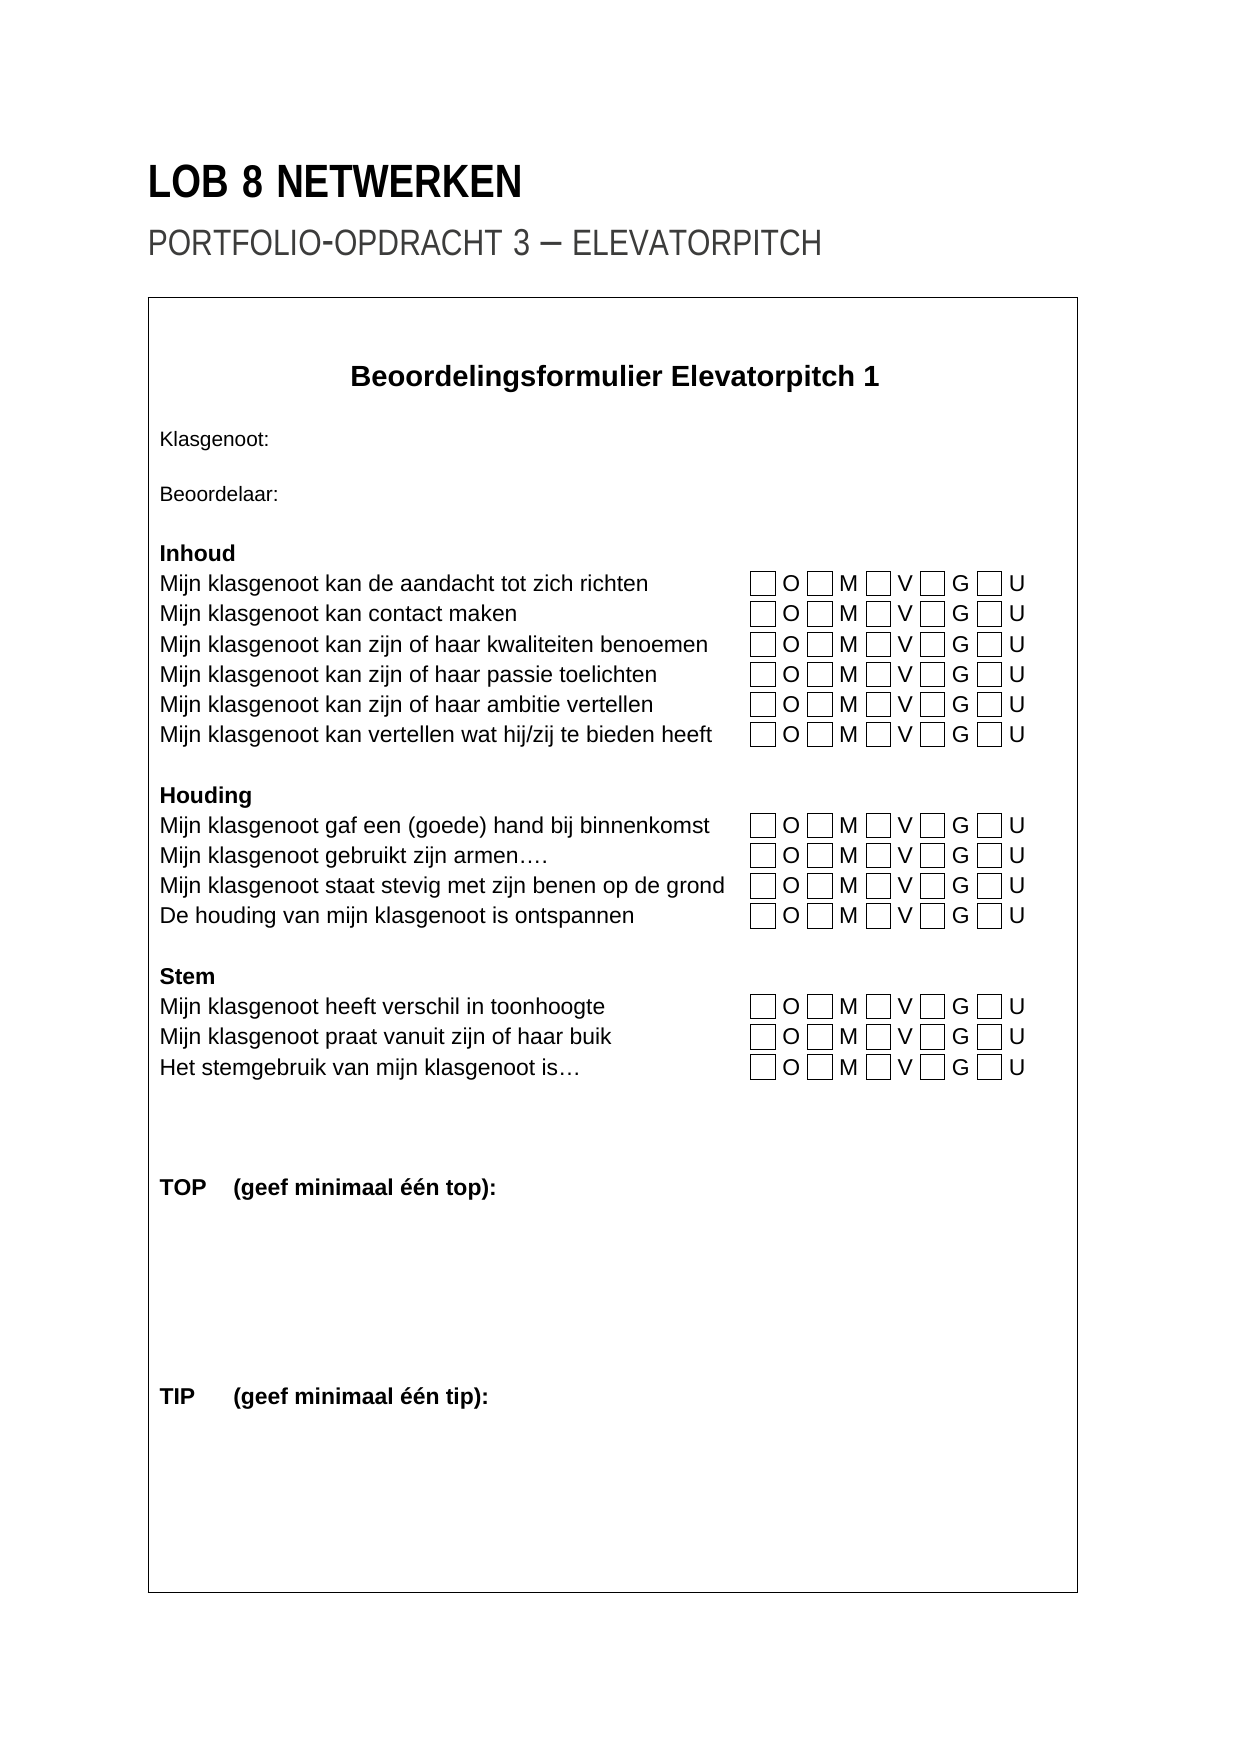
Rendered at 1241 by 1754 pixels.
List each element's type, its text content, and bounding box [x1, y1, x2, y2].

text portfolio-opdracht 3 – elevatorpitch [148, 212, 1097, 265]
subtitle lob 8 netwerken [148, 148, 1093, 210]
table_header Beoordelingsformulier Elevatorpitch 1 Klasgenoot: Beoordelaar: Inhoud Mijn klasgenoot kan de aandacht tot zich richten O M V G U Mijn klasgenoot kan contact maken O M V G U Mijn klasgenoot kan zijn of haar kwaliteiten benoemen O M V G U Mijn klasgenoot kan zijn of haar passie toelichten O M V G U Mijn klasgenoot kan zijn of haar ambitie vertellen O M V G U Mijn klasgenoot kan vertellen wat hij/zij te bieden heeft O M V G U Houding Mijn klasgenoot gaf een (goede) hand bij binnenkomst O M V G U Mijn klasgenoot gebruikt zijn armen…. O M V G U Mijn klasgenoot staat stevig met zijn benen op de grond O M V G U De houding van mijn klasgenoot is ontspannen O M V G U Stem Mijn klasgenoot heeft verschil in toonhoogte O M V G U Mijn klasgenoot praat vanuit zijn of haar buik O M V G U Het stemgebruik van mijn klasgenoot is… O M V G U TOP (geef minimaal één top): TIP (geef minimaal één tip): [149, 298, 1077, 1592]
